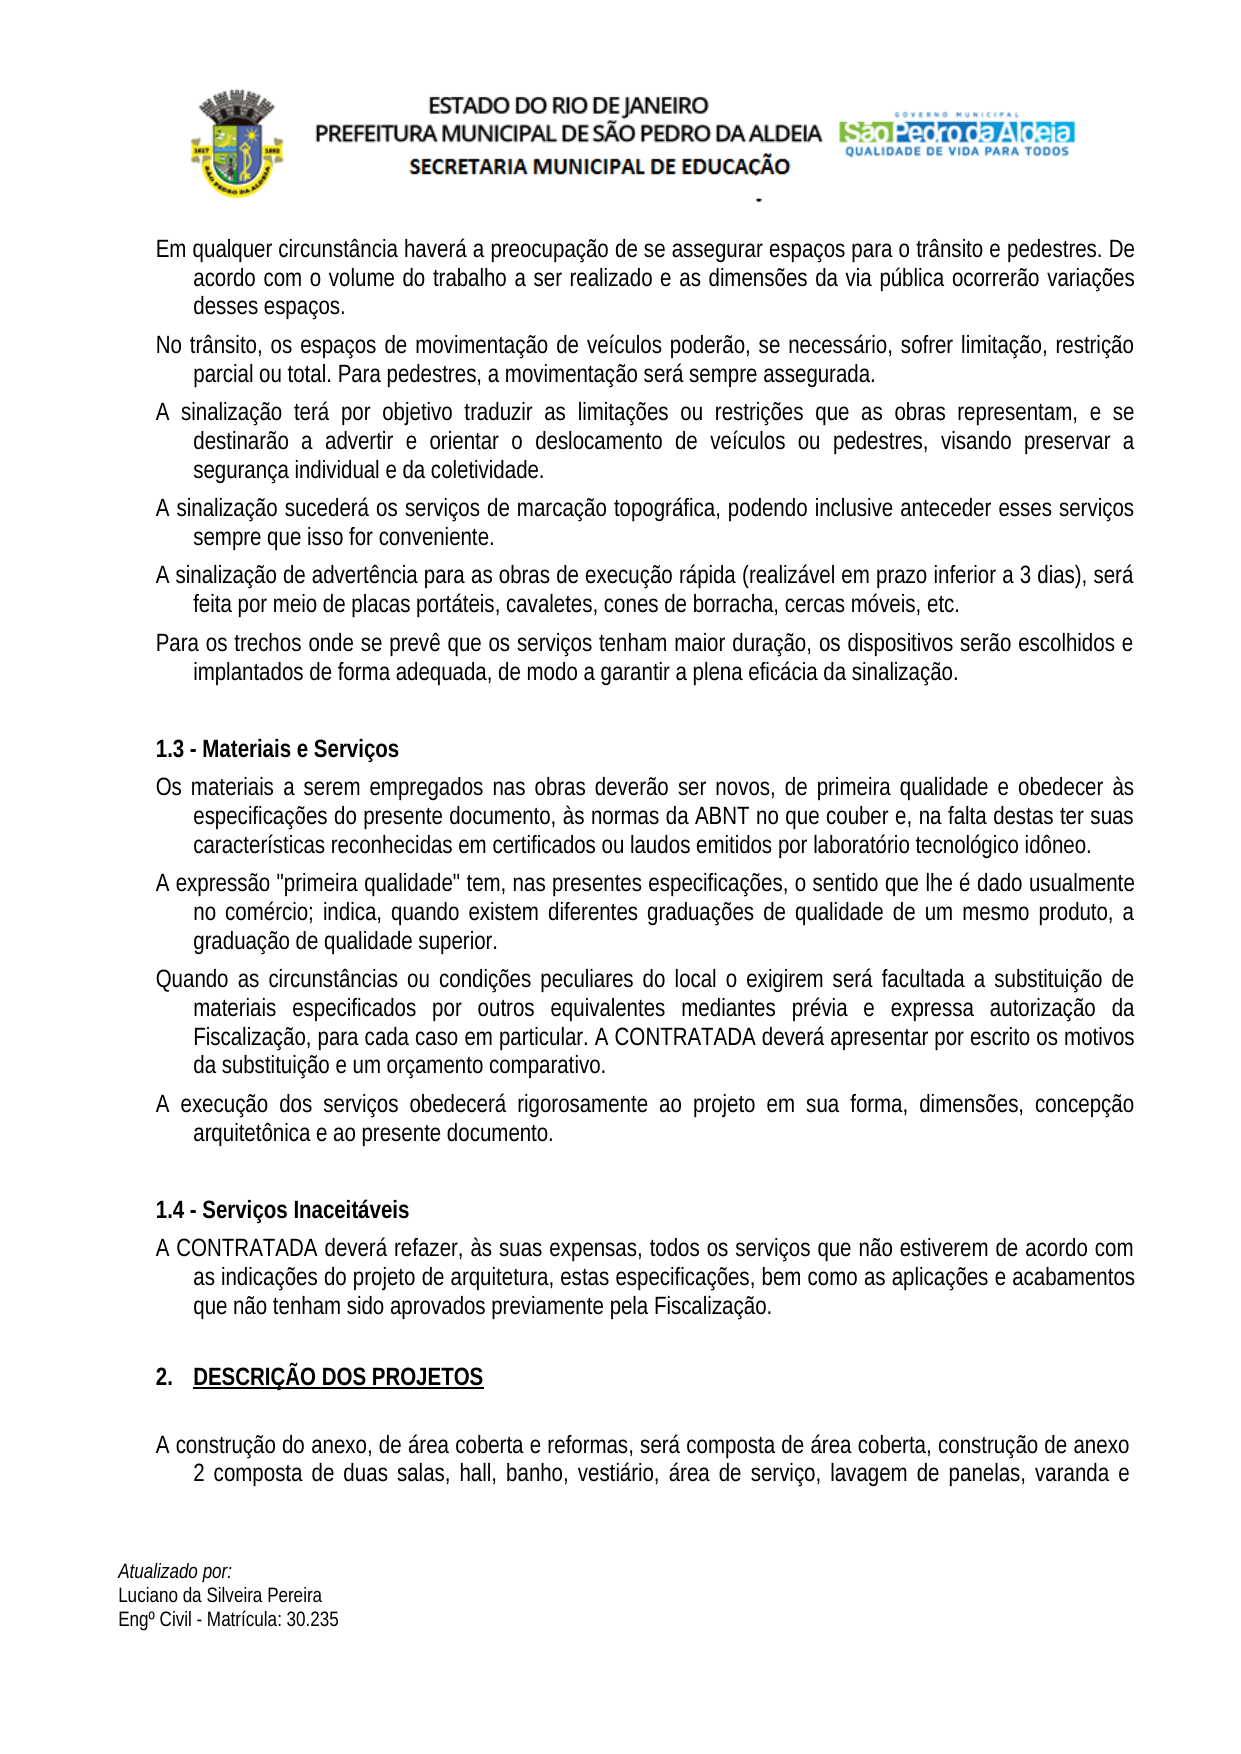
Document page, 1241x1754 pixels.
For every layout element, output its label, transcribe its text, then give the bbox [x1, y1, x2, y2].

text A expressão "primeira qualidade" tem, nas presentes especificações, o sentido que lhe é dado usualmente no comércio; indica, quando existem diferentes graduações de qualidade de um mesmo produto, a graduação de qualidade superior. [156, 868, 1137, 954]
text A execução dos serviços obedecerá rigorosamente ao projeto em sua forma, dimensões, concepção arquitetônica e ao presente documento. [156, 1089, 1137, 1146]
text Para os trechos onde se prevê que os serviços tenham maior duração, os dispositivos serão escolhidos e implantados de forma adequada, de modo a garantir a plena eficácia da sinalização. [156, 628, 1137, 685]
list 1.4 - Serviços Inaceitáveis [156, 1195, 1137, 1223]
list 1.3 - Materiais e Serviços [156, 734, 1137, 762]
text No trânsito, os espaços de movimentação de veículos poderão, se necessário, sofrer limitação, restrição parcial ou total. Para pedestres, a movimentação será sempre assegurada. [156, 330, 1137, 387]
text A sinalização sucederá os serviços de marcação topográfica, podendo inclusive anteceder esses serviços sempre que isso for conveniente. [156, 493, 1137, 551]
text Quando as circunstâncias ou condições peculiares do local o exigirem será facultada a substituição de materiais especificados por outros equivalentes mediantes prévia e expressa autorização da Fiscalização, para cada caso em particular. A CONTRATADA deverá apresentar por escrito os motivos da substituição e um orçamento comparativo. [156, 964, 1137, 1079]
text A sinalização terá por objetivo traduzir as limitações ou restrições que as obras representam, e se destinarão a advertir e orientar o deslocamento de veículos ou pedestres, visando preservar a segurança individual e da coletividade. [156, 397, 1137, 483]
text A sinalização de advertência para as obras de execução rápida (realizável em prazo inferior a 3 dias), será feita por meio de placas portáteis, cavaletes, cones de borracha, cercas móveis, etc. [156, 561, 1137, 618]
picture [167, 75, 1088, 210]
text Em qualquer circunstância haverá a preocupação de se assegurar espaços para o trânsito e pedestres. De acordo com o volume do trabalho a ser realizado e as dimensões da via pública ocorrerão variações desses espaços. [156, 234, 1137, 320]
text Os materiais a serem empregados nas obras deverão ser novos, de primeira qualidade e obedecer às especificações do presente documento, às normas da ABNT no que couber e, na falta destas ter suas características reconhecidas em certificados ou laudos emitidos por laboratório tecnológico idôneo. [156, 772, 1137, 858]
subtitle DESCRIÇÃO DOS PROJETOS [156, 1362, 1132, 1391]
text A CONTRATADA deverá refazer, às suas expensas, todos os serviços que não estiverem de acordo com as indicações do projeto de arquitetura, estas especificações, bem como as aplicações e acabamentos que não tenham sido aprovados previamente pela Fiscalização. [156, 1233, 1137, 1319]
